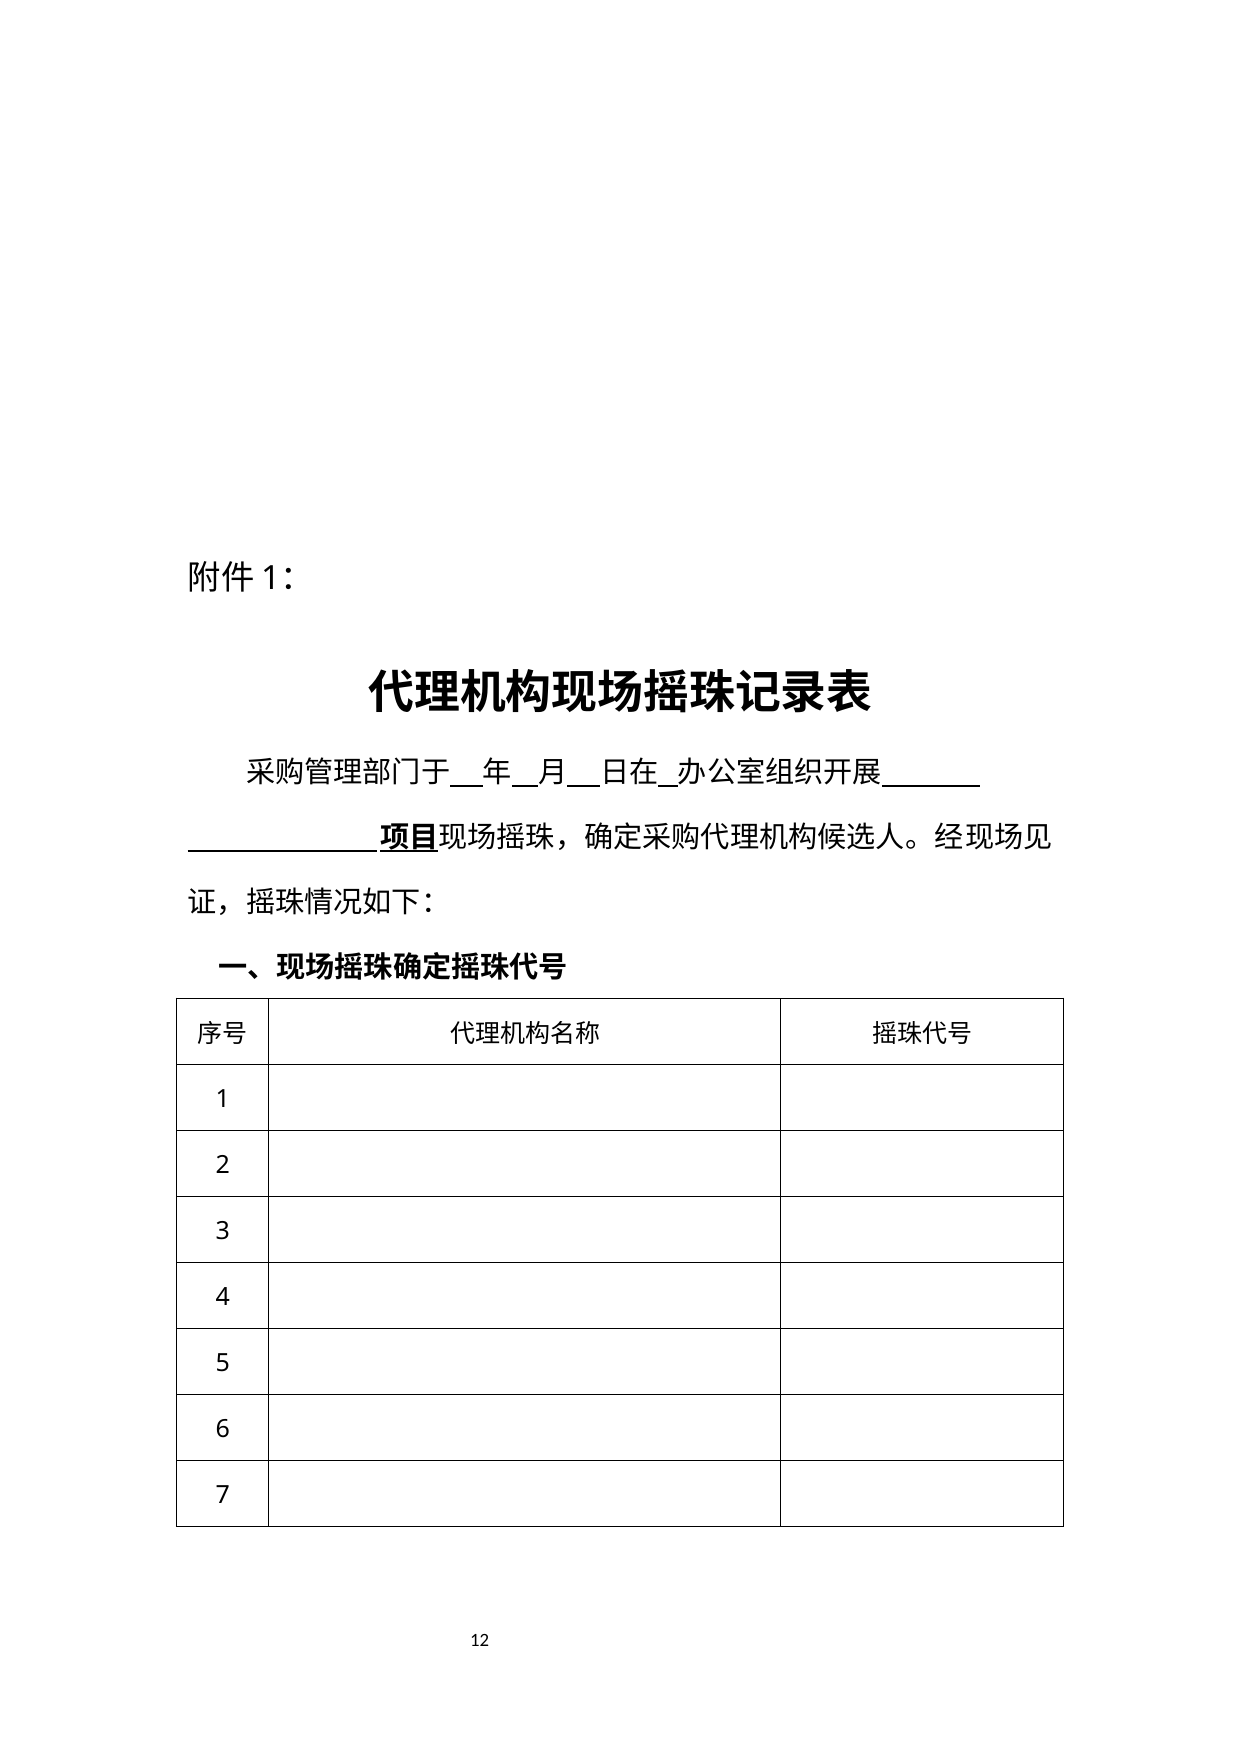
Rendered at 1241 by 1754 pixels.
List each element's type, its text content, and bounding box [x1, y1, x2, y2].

table_cell [781, 1395, 1063, 1460]
table_cell [781, 1197, 1063, 1262]
table_cell [269, 1329, 780, 1394]
table_cell 6 [177, 1395, 268, 1460]
table_cell [781, 1329, 1063, 1394]
table_cell 7 [177, 1461, 268, 1526]
text 代理机构现场摇珠记录表 [187, 640, 1053, 738]
table_cell [781, 1263, 1063, 1328]
table_header 代理机构名称 [269, 999, 780, 1064]
text 一、现场摇珠确定摇珠代号 [187, 933, 1053, 998]
table_header 摇珠代号 [781, 999, 1063, 1064]
table_cell [269, 1065, 780, 1130]
table_cell [781, 1131, 1063, 1196]
table_cell [269, 1131, 780, 1196]
text 附件1： [187, 543, 1053, 608]
table_cell 3 [177, 1197, 268, 1262]
table_cell [781, 1065, 1063, 1130]
text 项目现场摇珠，确定采购代理机构候选人。经现场见证，摇珠情况如下： [187, 803, 1053, 933]
table_cell [269, 1461, 780, 1526]
table_cell 4 [177, 1263, 268, 1328]
table_cell [269, 1263, 780, 1328]
text 采购管理部门于 年 月 日在 办公室组织开展 [187, 738, 1053, 803]
table_cell 2 [177, 1131, 268, 1196]
table_cell [781, 1461, 1063, 1526]
table_cell 1 [177, 1065, 268, 1130]
table_cell 5 [177, 1329, 268, 1394]
table_cell [269, 1197, 780, 1262]
table_header 序号 [177, 999, 268, 1064]
table_cell [269, 1395, 780, 1460]
